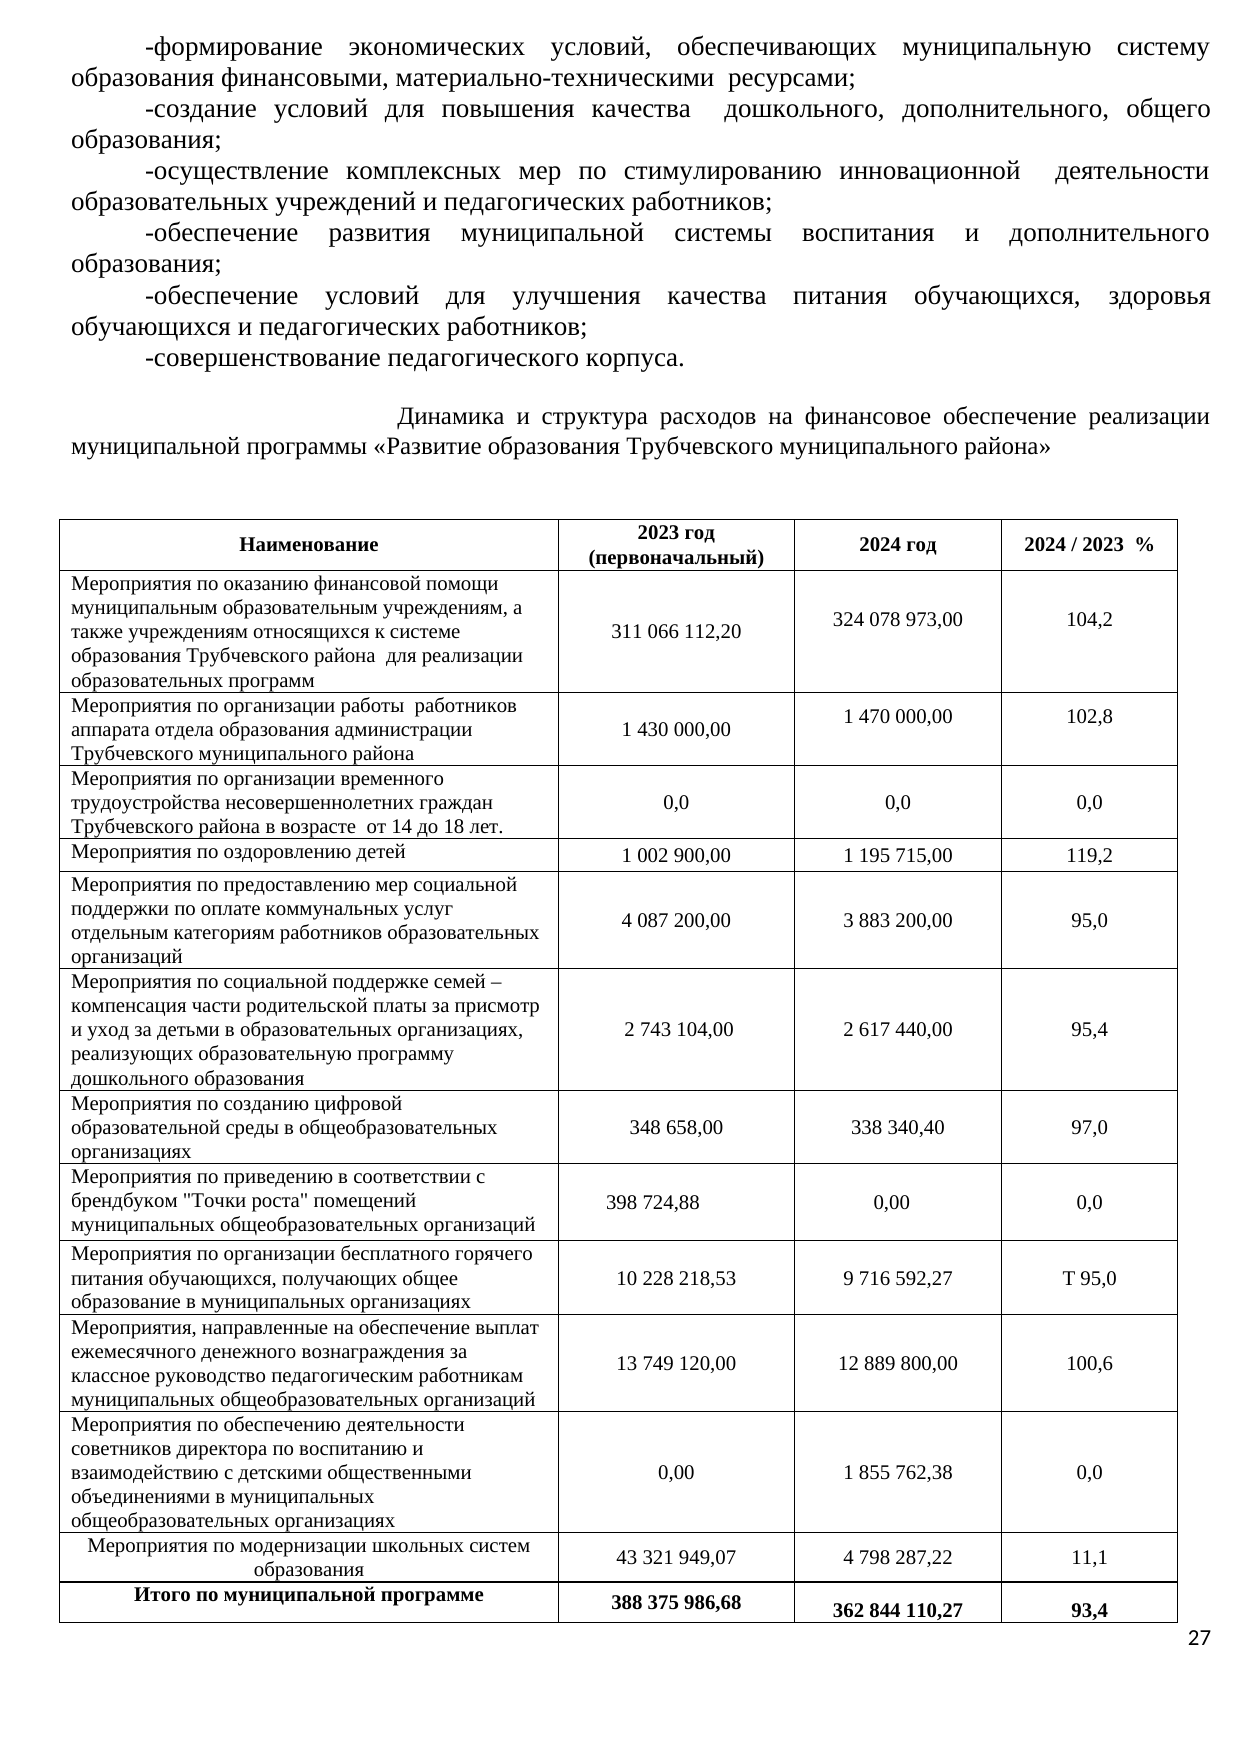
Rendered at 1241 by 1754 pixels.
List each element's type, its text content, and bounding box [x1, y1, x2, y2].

table_cell 10 228 218,53 [559, 1241, 794, 1313]
table_cell 3 883 200,00 [795, 872, 1001, 968]
table_cell 338 340,40 [795, 1091, 1001, 1163]
table_cell 398 724,88 [559, 1164, 794, 1240]
text -совершенствование педагогического корпуса. [71, 341, 1211, 372]
table_cell Мероприятия по оказанию финансовой помощи муниципальным образовательным учреждениям, а также учреждениям относящихся к системе образования Трубчевского района для реализации образовательных программ [60, 571, 558, 692]
table_cell 0,0 [1002, 766, 1177, 838]
table_cell 0,00 [795, 1164, 1001, 1240]
table_cell 100,6 [1002, 1315, 1177, 1411]
table_cell Мероприятия по организации временного трудоустройства несовершеннолетних граждан Трубчевского района в возрасте от 14 до 18 лет. [60, 766, 558, 838]
table_cell Мероприятия по приведению в соответствии с брендбуком "Точки роста" помещений муниципальных общеобразовательных организаций [60, 1164, 558, 1240]
table_cell 95,4 [1002, 969, 1177, 1089]
table_cell Мероприятия по оздоровлению детей [60, 839, 558, 871]
table_cell 0,0 [795, 766, 1001, 838]
table_cell 104,2 [1002, 571, 1177, 692]
table_cell 97,0 [1002, 1091, 1177, 1163]
table_cell 1 002 900,00 [559, 839, 794, 871]
table_cell 2 743 104,00 [559, 969, 794, 1089]
table_cell 1 430 000,00 [559, 693, 794, 765]
text -осуществление комплексных мер по стимулированию инновационной деятельности образовательных учреждений и педагогических работников; [71, 154, 1211, 216]
table_cell Мероприятия по организации работы работников аппарата отдела образования администрации Трубчевского муниципального района [60, 693, 558, 765]
text Динамика и структура расходов на финансовое обеспечение реализации муниципальной программы «Развитие образования Трубчевского муниципального района» [71, 401, 1211, 460]
table_cell 324 078 973,00 [795, 571, 1001, 692]
table_cell Мероприятия по организации бесплатного горячего питания обучающихся, получающих общее образование в муниципальных организациях [60, 1241, 558, 1313]
table_cell 43 321 949,07 [559, 1533, 794, 1581]
text -создание условий для повышения качества дошкольного, дополнительного, общего образования; [71, 92, 1211, 154]
table_cell 1 855 762,38 [795, 1412, 1001, 1532]
table_header 2024 / 2023 % [1002, 520, 1177, 570]
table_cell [60, 1583, 558, 1622]
table_cell 0,00 [559, 1412, 794, 1532]
table_cell 102,8 [1002, 693, 1177, 765]
table_cell Мероприятия по модернизации школьных систем образования [60, 1533, 558, 1581]
table_cell 11,1 [1002, 1533, 1177, 1581]
table_cell 95,0 [1002, 872, 1177, 968]
text -формирование экономических условий, обеспечивающих муниципальную систему образования финансовыми, материально-техническими ресурсами; [71, 29, 1211, 92]
table_cell 348 658,00 [559, 1091, 794, 1163]
table_header 2023 год (первоначальный) [559, 520, 794, 570]
table_cell 362 844 110,27 [795, 1583, 1001, 1622]
table_cell 2 617 440,00 [795, 969, 1001, 1089]
table_cell 4 087 200,00 [559, 872, 794, 968]
table_cell 0,0 [1002, 1412, 1177, 1532]
table_cell 13 749 120,00 [559, 1315, 794, 1411]
text -обеспечение условий для улучшения качества питания обучающихся, здоровья обучающихся и педагогических работников; [71, 279, 1211, 341]
table_cell 1 195 715,00 [795, 839, 1001, 871]
table_cell 12 889 800,00 [795, 1315, 1001, 1411]
table_cell Мероприятия по обеспечению деятельности советников директора по воспитанию и взаимодействию с детскими общественными объединениями в муниципальных общеобразовательных организациях [60, 1412, 558, 1532]
table_cell Мероприятия по созданию цифровой образовательной среды в общеобразовательных организациях [60, 1091, 558, 1163]
text -обеспечение развития муниципальной системы воспитания и дополнительного образования; [71, 216, 1211, 279]
table_cell 4 798 287,22 [795, 1533, 1001, 1581]
table_cell Т 95,0 [1002, 1241, 1177, 1313]
table_cell 388 375 986,68 [559, 1583, 794, 1622]
table_cell 311 066 112,20 [559, 571, 794, 692]
table_header 2024 год [795, 520, 1001, 570]
table_cell 93,4 [1002, 1583, 1177, 1622]
table_cell Мероприятия по социальной поддержке семей – компенсация части родительской платы за присмотр и уход за детьми в образовательных организациях, реализующих образовательную программу дошкольного образования [60, 969, 558, 1089]
table_cell 9 716 592,27 [795, 1241, 1001, 1313]
table_cell 0,0 [1002, 1164, 1177, 1240]
table_cell 1 470 000,00 [795, 693, 1001, 765]
table_cell 0,0 [559, 766, 794, 838]
table_cell Мероприятия по предоставлению мер социальной поддержки по оплате коммунальных услуг отдельным категориям работников образовательных организаций [60, 872, 558, 968]
table_header Наименование [60, 520, 558, 570]
table_cell Мероприятия, направленные на обеспечение выплат ежемесячного денежного вознаграждения за классное руководство педагогическим работникам муниципальных общеобразовательных организаций [60, 1315, 558, 1411]
table_cell 119,2 [1002, 839, 1177, 871]
